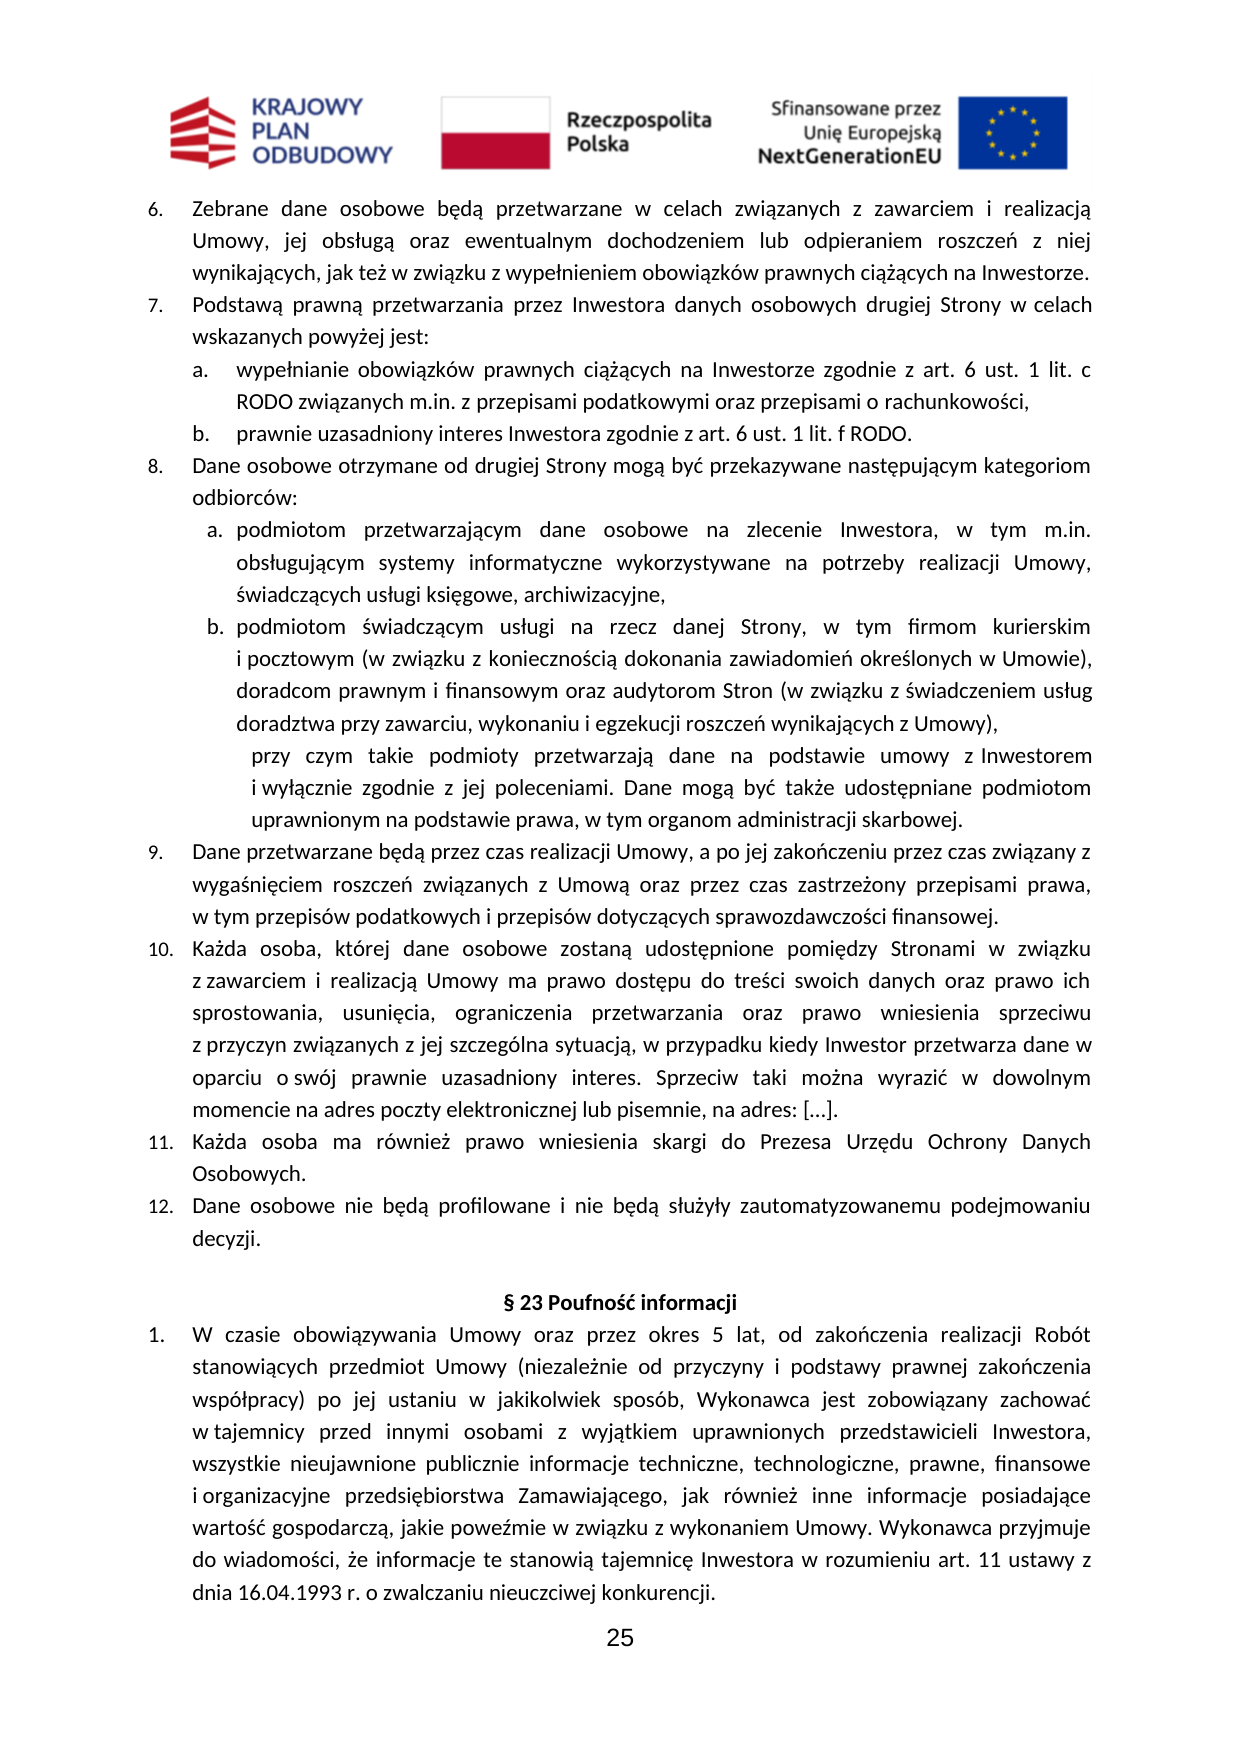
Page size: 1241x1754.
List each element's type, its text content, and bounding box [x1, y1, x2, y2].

text przy czym takie podmioty przetwarzają dane na podstawie umowy z Inwestorem i wyłącznie zgodnie z jej poleceniami. Dane mogą być także udostępniane podmiotom uprawnionym na podstawie prawa, w tym organom administracji skarbowej. [251, 741, 1093, 833]
list Dane osobowe otrzymane od drugiej Strony mogą być przekazywane następującym kategoriom odbiorców: [148, 451, 1093, 511]
list Każda osoba, której dane osobowe zostaną udostępnione pomiędzy Stronami w związku z zawarciem i realizacją Umowy ma prawo dostępu do treści swoich danych oraz prawo ich sprostowania, usunięcia, ograniczenia przetwarzania oraz prawo wniesienia sprzeciwu z przyczyn związanych z jej szczególna sytuacją, w przypadku kiedy Inwestor przetwarza dane w oparciu o swój prawnie uzasadniony interes. Sprzeciw taki można wyrazić w dowolnym momencie na adres poczty elektronicznej lub pisemnie, na adres: […]. [148, 934, 1093, 1123]
list podmiotom świadczącym usługi na rzecz danej Strony, w tym firmom kurierskim i pocztowym (w związku z koniecznością dokonania zawiadomień określonych w Umowie), doradcom prawnym i finansowym oraz audytorom Stron (w związku z świadczeniem usług doradztwa przy zawarciu, wykonaniu i egzekucji roszczeń wynikających z Umowy), [207, 612, 1093, 737]
list Zebrane dane osobowe będą przetwarzane w celach związanych z zawarciem i realizacją Umowy, jej obsługą oraz ewentualnym dochodzeniem lub odpieraniem roszczeń z niej wynikających, jak też w związku z wypełnieniem obowiązków prawnych ciążących na Inwestorze. [148, 194, 1093, 286]
list prawnie uzasadniony interes Inwestora zgodnie z art. 6 ust. 1 lit. f RODO. [192, 419, 1093, 447]
list W czasie obowiązywania Umowy oraz przez okres 5 lat, od zakończenia realizacji Robót stanowiących przedmiot Umowy (niezależnie od przyczyny i podstawy prawnej zakończenia współpracy) po jej ustaniu w jakikolwiek sposób, Wykonawca jest zobowiązany zachować w tajemnicy przed innymi osobami z wyjątkiem uprawnionych przedstawicieli Inwestora, wszystkie nieujawnione publicznie informacje techniczne, technologiczne, prawne, finansowe i organizacyjne przedsiębiorstwa Zamawiającego, jak również inne informacje posiadające wartość gospodarczą, jakie poweźmie w związku z wykonaniem Umowy. Wykonawca przyjmuje do wiadomości, że informacje te stanowią tajemnicę Inwestora w rozumieniu art. 11 ustawy z dnia 16.04.1993 r. o zwalczaniu nieuczciwej konkurencji. [148, 1320, 1093, 1606]
text § 23 Poufność informacji [148, 1288, 1093, 1316]
list wypełnianie obowiązków prawnych ciążących na Inwestorze zgodnie z art. 6 ust. 1 lit. c RODO związanych m.in. z przepisami podatkowymi oraz przepisami o rachunkowości, [192, 355, 1093, 415]
picture [147, 73, 1093, 194]
list Każda osoba ma również prawo wniesienia skargi do Prezesa Urzędu Ochrony Danych Osobowych. [148, 1127, 1093, 1187]
list podmiotom przetwarzającym dane osobowe na zlecenie Inwestora, w tym m.in. obsługującym systemy informatyczne wykorzystywane na potrzeby realizacji Umowy, świadczących usługi księgowe, archiwizacyjne, [207, 516, 1093, 608]
list Dane przetwarzane będą przez czas realizacji Umowy, a po jej zakończeniu przez czas związany z wygaśnięciem roszczeń związanych z Umową oraz przez czas zastrzeżony przepisami prawa, w tym przepisów podatkowych i przepisów dotyczących sprawozdawczości finansowej. [148, 837, 1093, 930]
list Dane osobowe nie będą profilowane i nie będą służyły zautomatyzowanemu podejmowaniu decyzji. [148, 1192, 1093, 1252]
list Podstawą prawną przetwarzania przez Inwestora danych osobowych drugiej Strony w celach wskazanych powyżej jest: [148, 290, 1093, 351]
